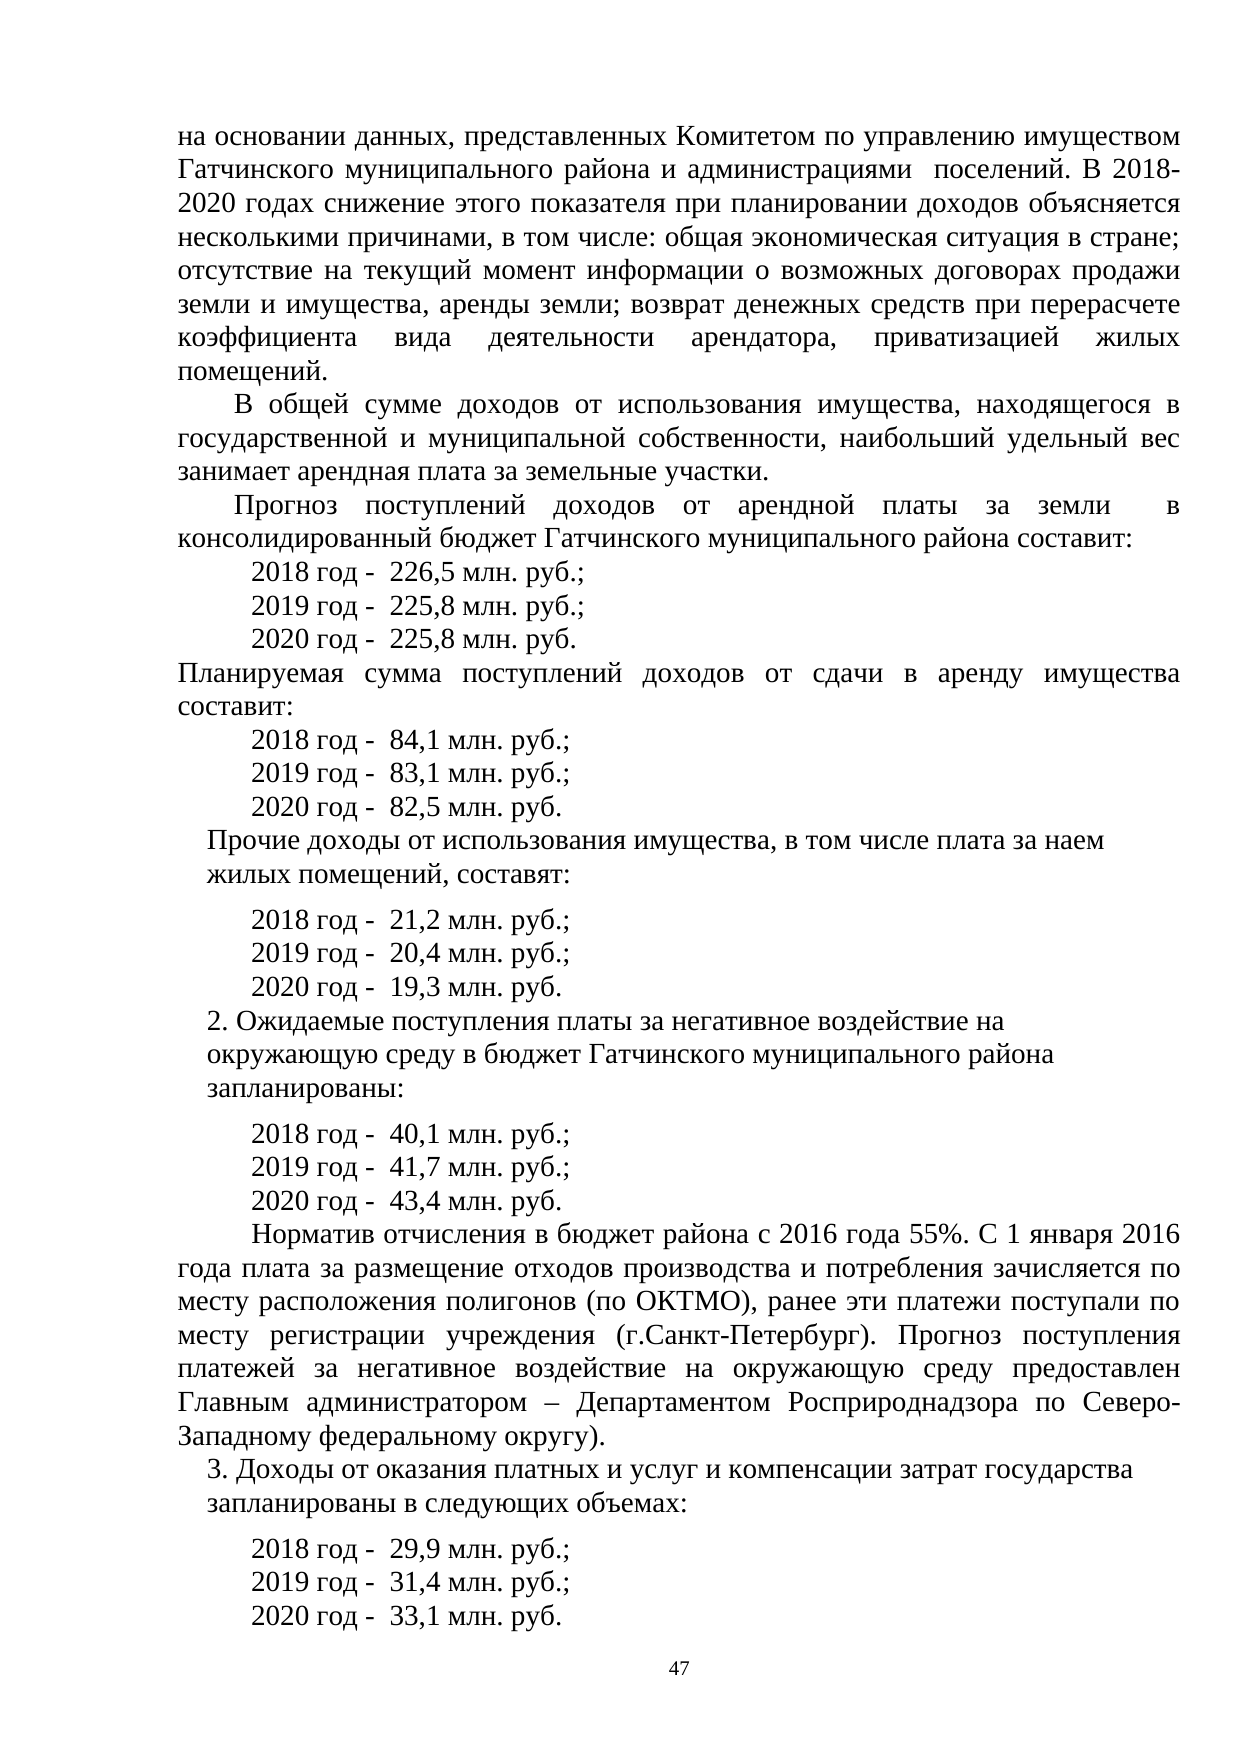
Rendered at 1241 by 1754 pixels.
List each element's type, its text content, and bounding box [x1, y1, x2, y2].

title 2019 год - 41,7 млн. руб.; [177, 1149, 1181, 1183]
text Прогноз поступлений доходов от арендной платы за земли в консолидированный бюджет Гатчинского муниципального района составит: [177, 487, 1181, 554]
text Прочие доходы от использования имущества, в том числе плата за наем жилых помещений, составят: [207, 822, 1181, 889]
text 2. Ожидаемые поступления платы за негативное воздействие на окружающую среду в бюджет Гатчинского муниципального района запланированы: [207, 1003, 1181, 1103]
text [177, 118, 1181, 386]
title 2020 год - 33,1 млн. руб. [177, 1598, 1181, 1631]
title 2018 год - 21,2 млн. руб.; [177, 902, 1181, 936]
title 2020 год - 82,5 млн. руб. [177, 789, 1181, 822]
text В общей сумме доходов от использования имущества, находящегося в государственной и муниципальной собственности, наибольший удельный вес занимает арендная плата за земельные участки. [177, 386, 1181, 487]
text Планируемая сумма поступлений доходов от сдачи в аренду имущества составит: [177, 655, 1181, 722]
title 2018 год - 40,1 млн. руб.; [177, 1116, 1181, 1149]
title 2019 год - 83,1 млн. руб.; [177, 755, 1181, 789]
text Норматив отчисления в бюджет района с 2016 года 55%. С 1 января 2016 года плата за размещение отходов производства и потребления зачисляется по месту расположения полигонов (по ОКТМО), ранее эти платежи поступали по месту регистрации учреждения (г.Санкт-Петербург). Прогноз поступления платежей за негативное воздействие на окружающую среду предоставлен Главным администратором – Департаментом Росприроднадзора по Северо-Западному федеральному округу). [177, 1216, 1181, 1451]
title 2020 год - 225,8 млн. руб. [177, 621, 1181, 655]
title 2019 год - 31,4 млн. руб.; [177, 1564, 1181, 1598]
text 3. Доходы от оказания платных и услуг и компенсации затрат государства запланированы в следующих объемах: [207, 1451, 1181, 1518]
title 2020 год - 19,3 млн. руб. [177, 969, 1181, 1003]
title 2018 год - 226,5 млн. руб.; [177, 554, 1181, 588]
title 2019 год - 225,8 млн. руб.; [177, 588, 1181, 621]
title 2018 год - 84,1 млн. руб.; [177, 722, 1181, 755]
title 2020 год - 43,4 млн. руб. [177, 1183, 1181, 1216]
title 2018 год - 29,9 млн. руб.; [177, 1531, 1181, 1564]
title 2019 год - 20,4 млн. руб.; [177, 936, 1181, 969]
